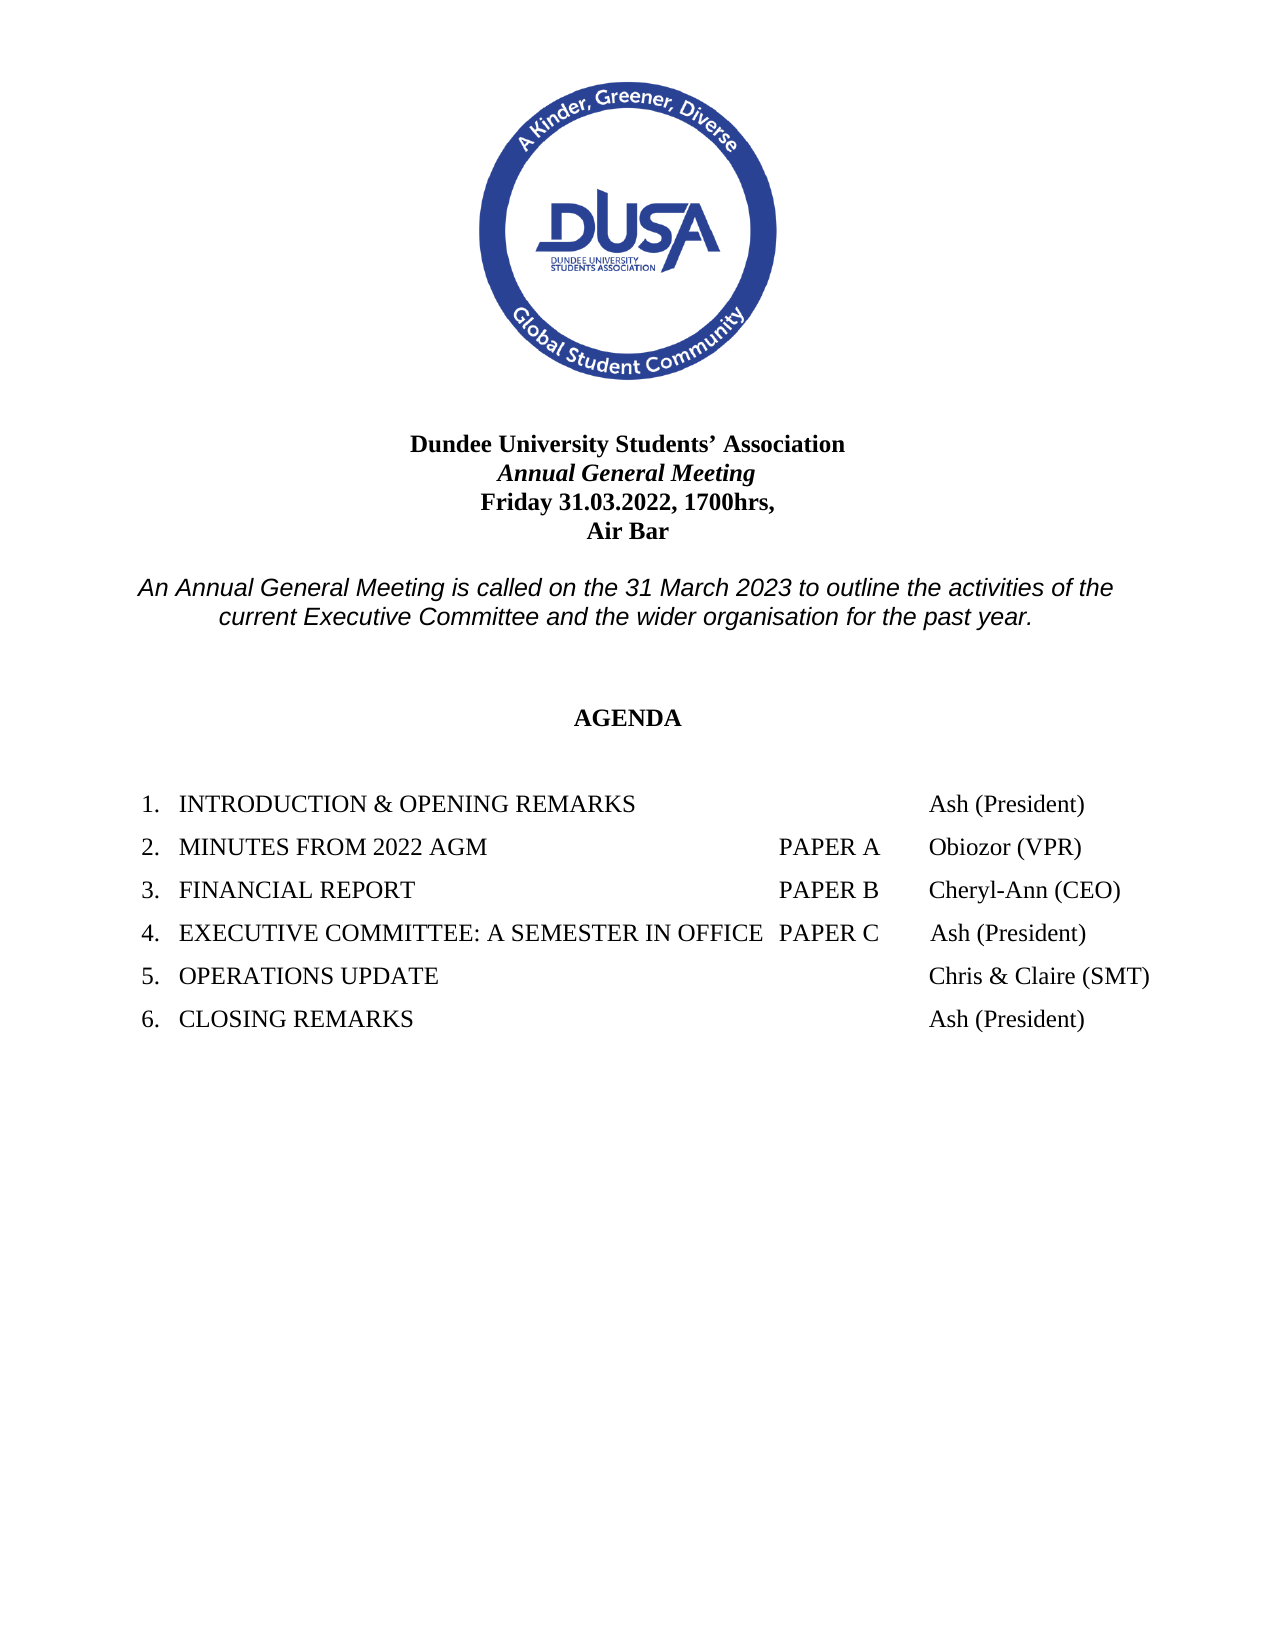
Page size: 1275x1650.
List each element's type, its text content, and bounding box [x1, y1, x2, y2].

list OPERATIONS UPDATE Chris & Claire (SMT) [141, 961, 1152, 990]
text Dundee University Students’ Association [103, 429, 1152, 458]
text An Annual General Meeting is called on the 31 March 2023 to outline the activities of the current Executive Committee and the wider organisation for the past year. [103, 573, 1152, 631]
list INTRODUCTION & OPENING REMARKS Ash (President) [141, 789, 1152, 818]
text Friday 31.03.2022, 1700hrs, [103, 487, 1152, 516]
list CLOSING REMARKS Ash (President) [141, 1004, 1152, 1033]
picture [471, 75, 784, 387]
text Annual General Meeting [103, 458, 1152, 487]
list FINANCIAL REPORT PAPER B Cheryl-Ann (CEO) [141, 875, 1152, 904]
text AGENDA [103, 703, 1152, 731]
list MINUTES FROM 2022 AGM PAPER A Obiozor (VPR) [141, 832, 1152, 861]
list EXECUTIVE COMMITTEE: A SEMESTER IN OFFICE PAPER C Ash (President) [141, 918, 1152, 947]
text Air Bar [103, 516, 1152, 544]
